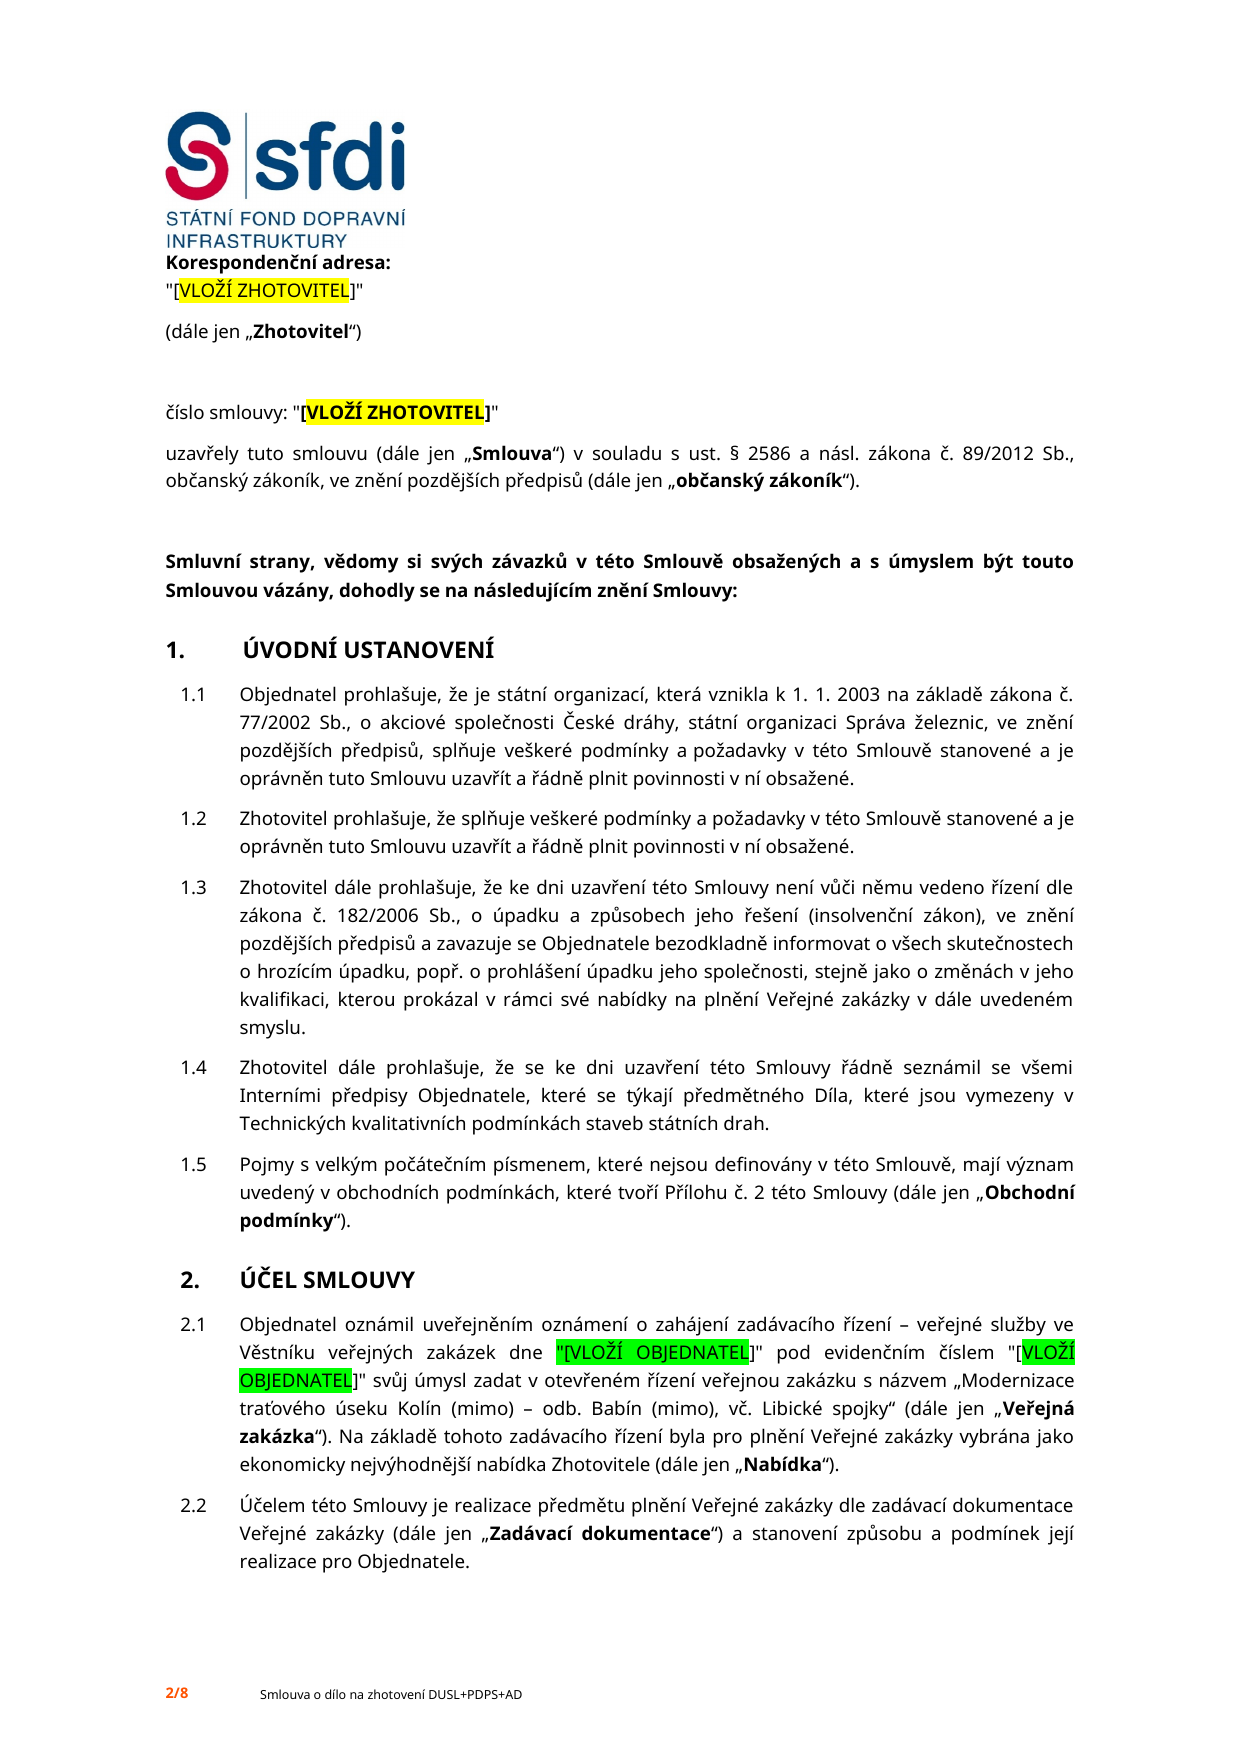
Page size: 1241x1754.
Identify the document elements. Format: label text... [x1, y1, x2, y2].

text číslo smlouvy: "[VLOŽÍ ZHOTOVITEL]" [484, 399, 1075, 425]
text (dále jen „Zhotovitel“) [165, 318, 1075, 344]
text Objednatel prohlašuje, že je státní organizací, která vznikla k 1. 1. 2003 na základě zákona č. 77/2002 Sb., o akciové společnosti České dráhy, státní organizaci Správa železnic, ve znění pozdějších předpisů, splňuje veškeré podmínky a požadavky v této Smlouvě stanovené a je oprávněn tuto Smlouvu uzavřít a řádně plnit povinnosti v ní obsažené. [180, 681, 1075, 791]
text uzavřely tuto smlouvu (dále jen „Smlouva“) v souladu s ust. § 2586 a násl. zákona č. 89/2012 Sb., občanský zákoník, ve znění pozdějších předpisů (dále jen „občanský zákoník“). [165, 440, 1075, 493]
text Smluvní strany, vědomy si svých závazků v této Smlouvě obsažených a s úmyslem být touto Smlouvou vázány, dohodly se na následujícím znění Smlouvy: [165, 549, 1075, 602]
text Účelem této Smlouvy je realizace předmětu plnění Veřejné zakázky dle zadávací dokumentace Veřejné zakázky (dále jen „Zadávací dokumentace“) a stanovení způsobu a podmínek její realizace pro Objednatele. [180, 1492, 1075, 1573]
text Zhotovitel prohlašuje, že splňuje veškeré podmínky a požadavky v této Smlouvě stanovené a je oprávněn tuto Smlouvu uzavřít a řádně plnit povinnosti v ní obsažené. [180, 806, 1075, 859]
picture [165, 109, 406, 248]
text Pojmy s velkým počátečním písmenem, které nejsou definovány v této Smlouvě, mají význam uvedený v obchodních podmínkách, které tvoří Přílohu č. 2 této Smlouvy (dále jen „Obchodní podmínky“). [180, 1151, 1075, 1233]
text Korespondenční adresa: [165, 250, 1075, 275]
text "[VLOŽÍ ZHOTOVITEL]" [349, 278, 1075, 303]
text Zhotovitel dále prohlašuje, že ke dni uzavření této Smlouvy není vůči němu vedeno řízení dle zákona č. 182/2006 Sb., o úpadku a způsobech jeho řešení (insolvenční zákon), ve znění pozdějších předpisů a zavazuje se Objednatele bezodkladně informovat o všech skutečnostech o hrozícím úpadku, popř. o prohlášení úpadku jeho společnosti, stejně jako o změnách v jeho kvalifikaci, kterou prokázal v rámci své nabídky na plnění Veřejné zakázky v dále uvedeném smyslu. [180, 874, 1075, 1040]
text Objednatel oznámil uveřejněním oznámení o zahájení zadávacího řízení – veřejné služby ve Věstníku veřejných zakázek dne "[VLOŽÍ OBJEDNATEL]" pod evidenčním číslem "[VLOŽÍ OBJEDNATEL]" svůj úmysl zadat v otevřeném řízení veřejnou zakázku s názvem „Modernizace traťového úseku Kolín (mimo) – odb. Babín (mimo), vč. Libické spojky“ (dále jen „Veřejná zakázka“). Na základě tohoto zadávacího řízení byla pro plnění Veřejné zakázky vybrána jako ekonomicky nejvýhodnější nabídka Zhotovitele (dále jen „Nabídka“). [180, 1311, 1075, 1477]
text číslo smlouvy: "[VLOŽÍ ZHOTOVITEL]" [165, 399, 306, 425]
text ÚVODNÍ USTANOVENÍ [165, 634, 1075, 665]
text Zhotovitel dále prohlašuje, že se ke dni uzavření této Smlouvy řádně seznámil se všemi Interními předpisy Objednatele, které se týkají předmětného Díla, které jsou vymezeny v Technických kvalitativních podmínkách staveb státních drah. [180, 1055, 1075, 1136]
text ÚČEL SMLOUVY [180, 1264, 1075, 1296]
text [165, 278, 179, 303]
